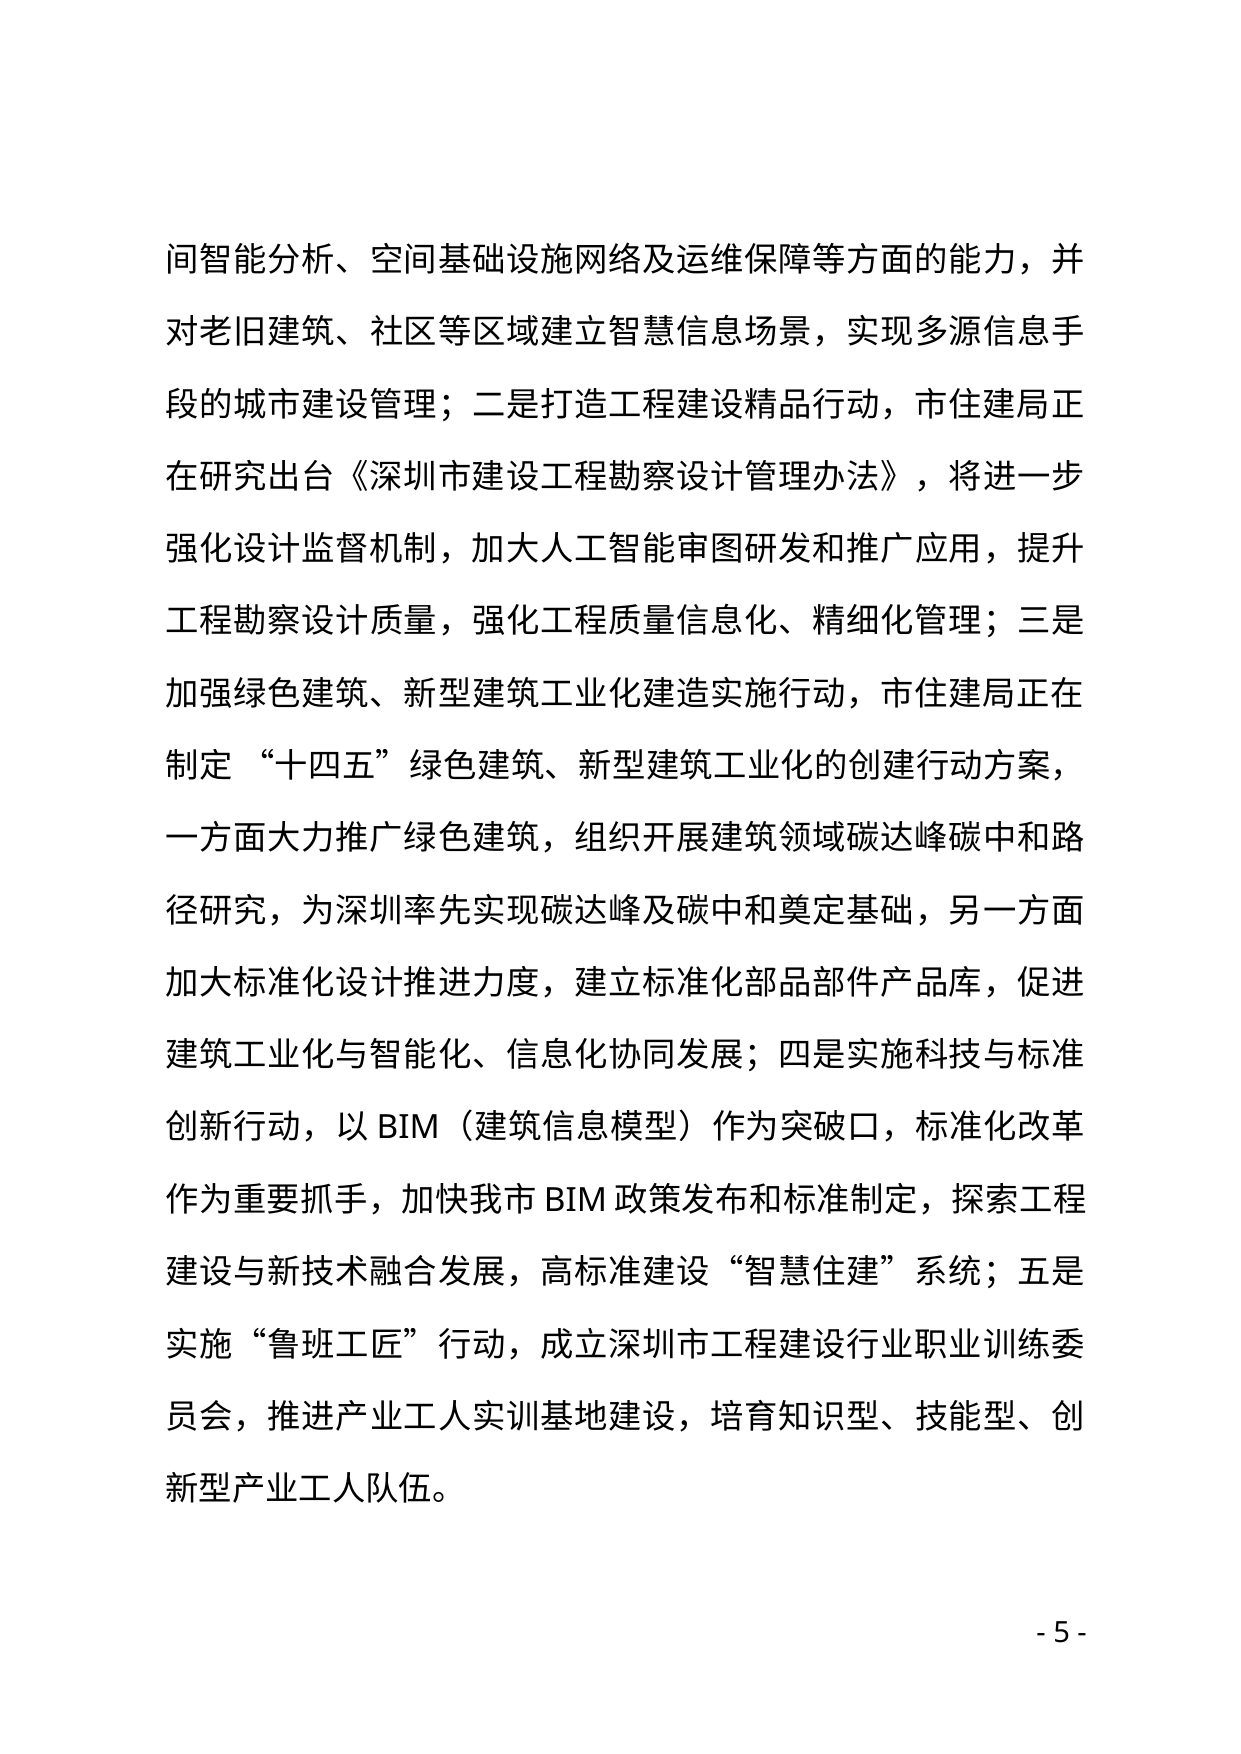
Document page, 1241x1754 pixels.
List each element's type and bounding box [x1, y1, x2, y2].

text [165, 233, 1087, 1510]
